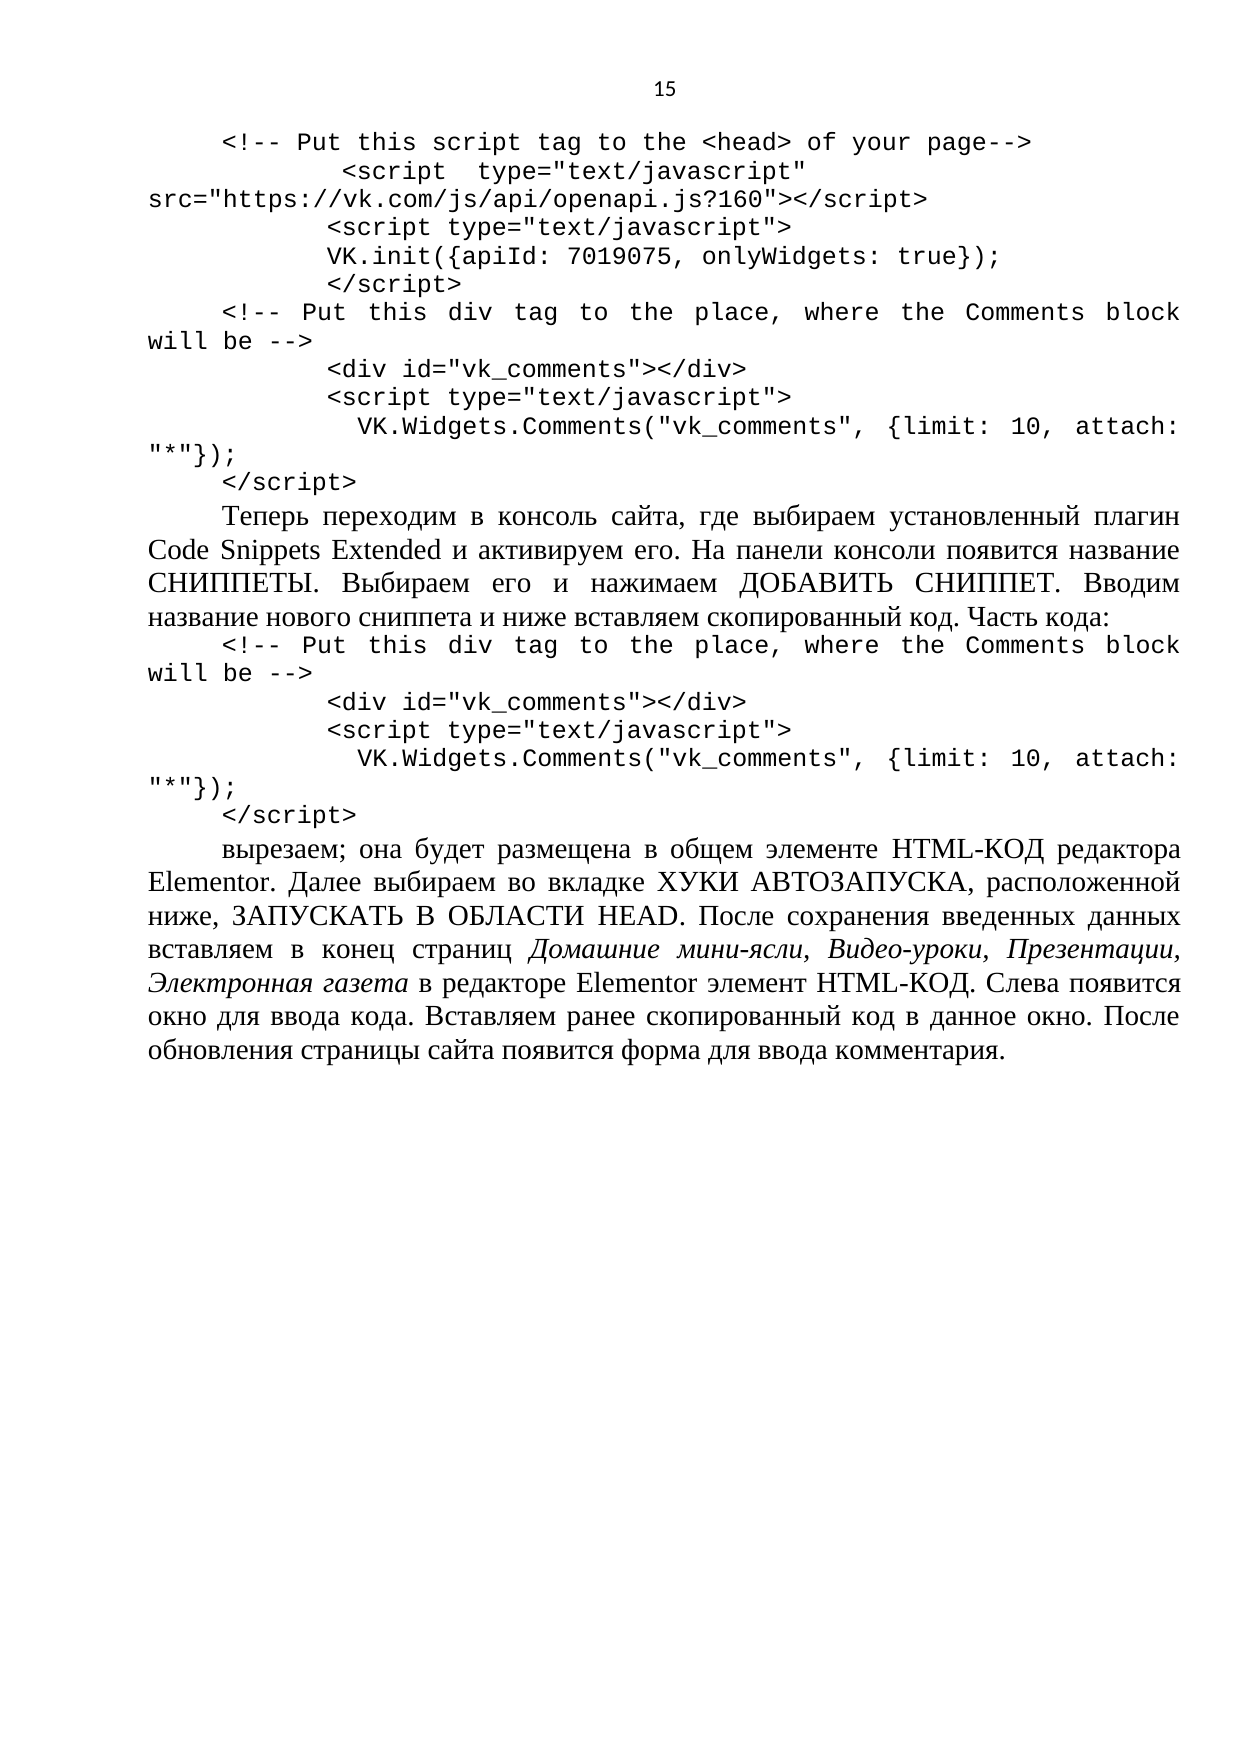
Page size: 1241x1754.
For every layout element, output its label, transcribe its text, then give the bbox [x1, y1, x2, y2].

text вырезаем; она будет размещена в общем элементе HTML-КОД редактора Elementor. Далее выбираем во вкладке ХУКИ АВТОЗАПУСКА, расположенной ниже, ЗАПУСКАТЬ В ОБЛАСТИ HEAD. После сохранения введенных данных вставляем в конец страниц Домашние мини-ясли, Видео-уроки, Презентации, Электронная газета в редакторе Elementor элемент HTML-КОД. Слева появится окно для ввода кода. Вставляем ранее скопированный код в данное окно. После обновления страницы сайта появится форма для ввода комментария. [148, 831, 1181, 1066]
list <!-- Put this script tag to the <head> of your page--> [148, 130, 1181, 158]
list Теперь переходим в консоль сайта, где выбираем установленный плагин Code Snippets Extended и активируем его. На панели консоли появится название СНИППЕТЫ. Выбираем его и нажимаем ДОБАВИТЬ СНИППЕТ. Вводим название нового сниппета и ниже вставляем скопированный код. Часть кода: [148, 498, 1181, 632]
text VK.init({apiId: 7019075, onlyWidgets: true}); [148, 243, 1181, 272]
list </script> [148, 470, 1181, 498]
text </script> [148, 272, 1181, 300]
text <script type="text/javascript"> [148, 385, 1181, 413]
text <script type="text/javascript"> [148, 717, 1181, 746]
text VK.Widgets.Comments("vk_comments", {limit: 10, attach: "*"}); [148, 746, 1181, 802]
list </script> [148, 802, 1181, 831]
text VK.Widgets.Comments("vk_comments", {limit: 10, attach: "*"}); [148, 413, 1181, 470]
text <div id="vk_comments"></div> [148, 689, 1181, 717]
text <script type="text/javascript"> [148, 215, 1181, 243]
text <div id="vk_comments"></div> [148, 357, 1181, 385]
text <!-- Put this div tag to the place, where the Comments block will be --> [148, 300, 1181, 357]
text <!-- Put this div tag to the place, where the Comments block will be --> [148, 632, 1181, 689]
text <script type="text/javascript" src="https://vk.com/js/api/openapi.js?160"></script> [148, 158, 1181, 215]
